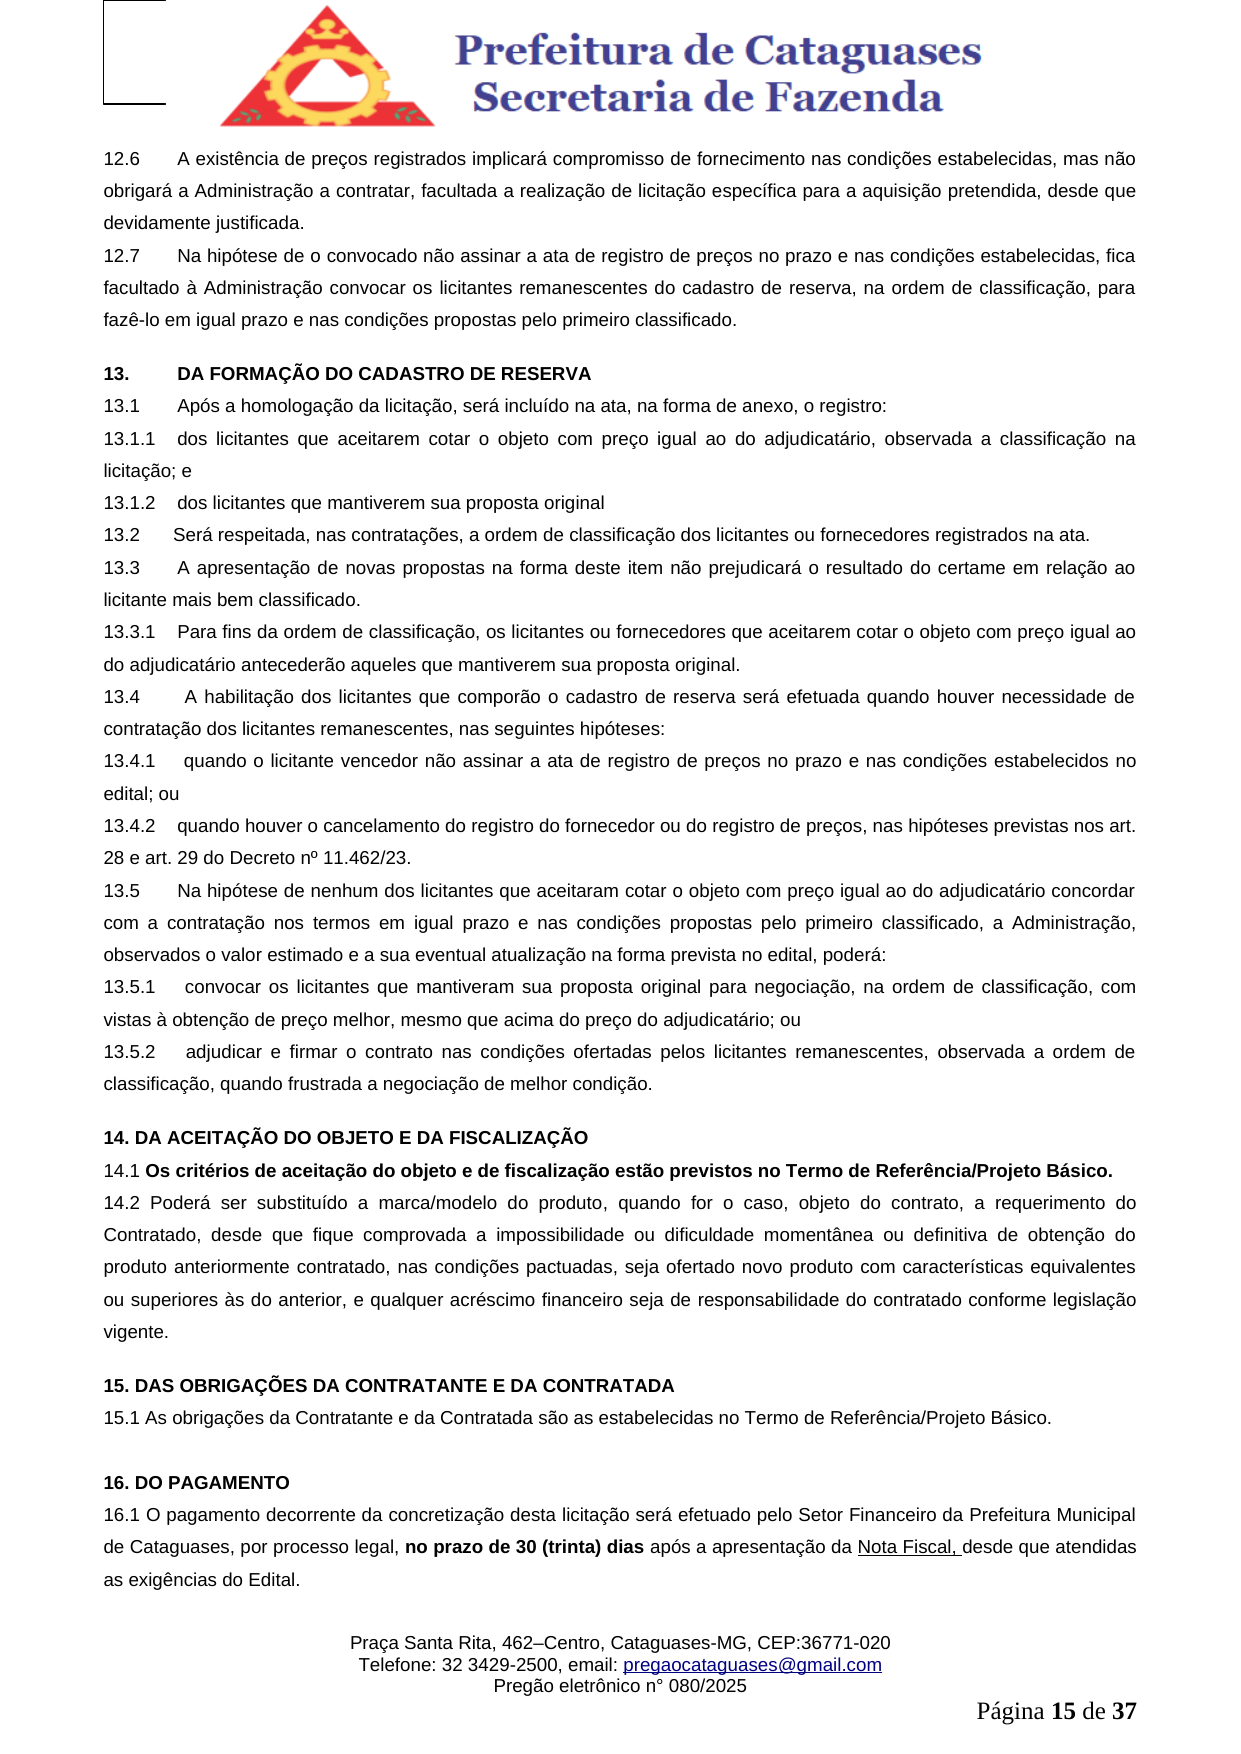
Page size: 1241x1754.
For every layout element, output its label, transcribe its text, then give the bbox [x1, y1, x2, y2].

list A apresentação de novas propostas na forma deste item não prejudicará o resultado do certame em relação ao licitante mais bem classificado. [103, 557, 1137, 610]
text 14.1 Os critérios de aceitação do objeto e de fiscalização estão previstos no Termo de Referência/Projeto Básico. [103, 1159, 1137, 1181]
picture [165, 0, 1075, 148]
list dos licitantes que mantiverem sua proposta original [103, 492, 1137, 513]
list Na hipótese de o convocado não assinar a ata de registro de preços no prazo e nas condições estabelecidas, fica facultado à Administração convocar os licitantes remanescentes do cadastro de reserva, na ordem de classificação, para fazê-lo em igual prazo e nas condições propostas pelo primeiro classificado. [103, 244, 1137, 331]
list A existência de preços registrados implicará compromisso de fornecimento nas condições estabelecidas, mas não obrigará a Administração a contratar, facultada a realização de licitação específica para a aquisição pretendida, desde que devidamente justificada. [103, 147, 1137, 234]
list Será respeitada, nas contratações, a ordem de classificação dos licitantes ou fornecedores registrados na ata. [103, 524, 1137, 546]
list convocar os licitantes que mantiveram sua proposta original para negociação, na ordem de classificação, com vistas à obtenção de preço melhor, mesmo que acima do preço do adjudicatário; ou [103, 976, 1137, 1030]
list quando o licitante vencedor não assinar a ata de registro de preços no prazo e nas condições estabelecidos no edital; ou [103, 750, 1137, 804]
text 14. DA ACEITAÇÃO DO OBJETO E DA FISCALIZAÇÃO [103, 1127, 1137, 1149]
list DA FORMAÇÃO DO CADASTRO DE RESERVA [103, 363, 1137, 384]
list dos licitantes que aceitarem cotar o objeto com preço igual ao do adjudicatário, observada a classificação na licitação; e [103, 427, 1137, 481]
list adjudicar e firmar o contrato nas condições ofertadas pelos licitantes remanescentes, observada a ordem de classificação, quando frustrada a negociação de melhor condição. [103, 1041, 1137, 1095]
text 15. DAS OBRIGAÇÕES DA CONTRATANTE E DA CONTRATADA [103, 1375, 1137, 1396]
text 16. DO PAGAMENTO [103, 1472, 1137, 1493]
text 14.2 Poderá ser substituído a marca/modelo do produto, quando for o caso, objeto do contrato, a requerimento do Contratado, desde que fique comprovada a impossibilidade ou dificuldade momentânea ou definitiva de obtenção do produto anteriormente contratado, nas condições pactuadas, seja ofertado novo produto com características equivalentes ou superiores às do anterior, e qualquer acréscimo financeiro seja de responsabilidade do contratado conforme legislação vigente. [103, 1192, 1137, 1342]
text 16.1 O pagamento decorrente da concretização desta licitação será efetuado pelo Setor Financeiro da Prefeitura Municipal de Cataguases, por processo legal, no prazo de 30 (trinta) dias após a apresentação da Nota Fiscal, desde que atendidas as exigências do Edital. [103, 1504, 1137, 1590]
list Na hipótese de nenhum dos licitantes que aceitaram cotar o objeto com preço igual ao do adjudicatário concordar com a contratação nos termos em igual prazo e nas condições propostas pelo primeiro classificado, a Administração, observados o valor estimado e a sua eventual atualização na forma prevista no edital, poderá: [103, 879, 1137, 966]
text 15.1 As obrigações da Contratante e da Contratada são as estabelecidas no Termo de Referência/Projeto Básico. [103, 1407, 1137, 1428]
list quando houver o cancelamento do registro do fornecedor ou do registro de preços, nas hipóteses previstas nos art. 28 e art. 29 do Decreto nº 11.462/23. [103, 815, 1137, 869]
list Para fins da ordem de classificação, os licitantes ou fornecedores que aceitarem cotar o objeto com preço igual ao do adjudicatário antecederão aqueles que mantiverem sua proposta original. [103, 621, 1137, 675]
list Após a homologação da licitação, será incluído na ata, na forma de anexo, o registro: [103, 395, 1137, 417]
list A habilitação dos licitantes que comporão o cadastro de reserva será efetuada quando houver necessidade de contratação dos licitantes remanescentes, nas seguintes hipóteses: [103, 686, 1137, 739]
